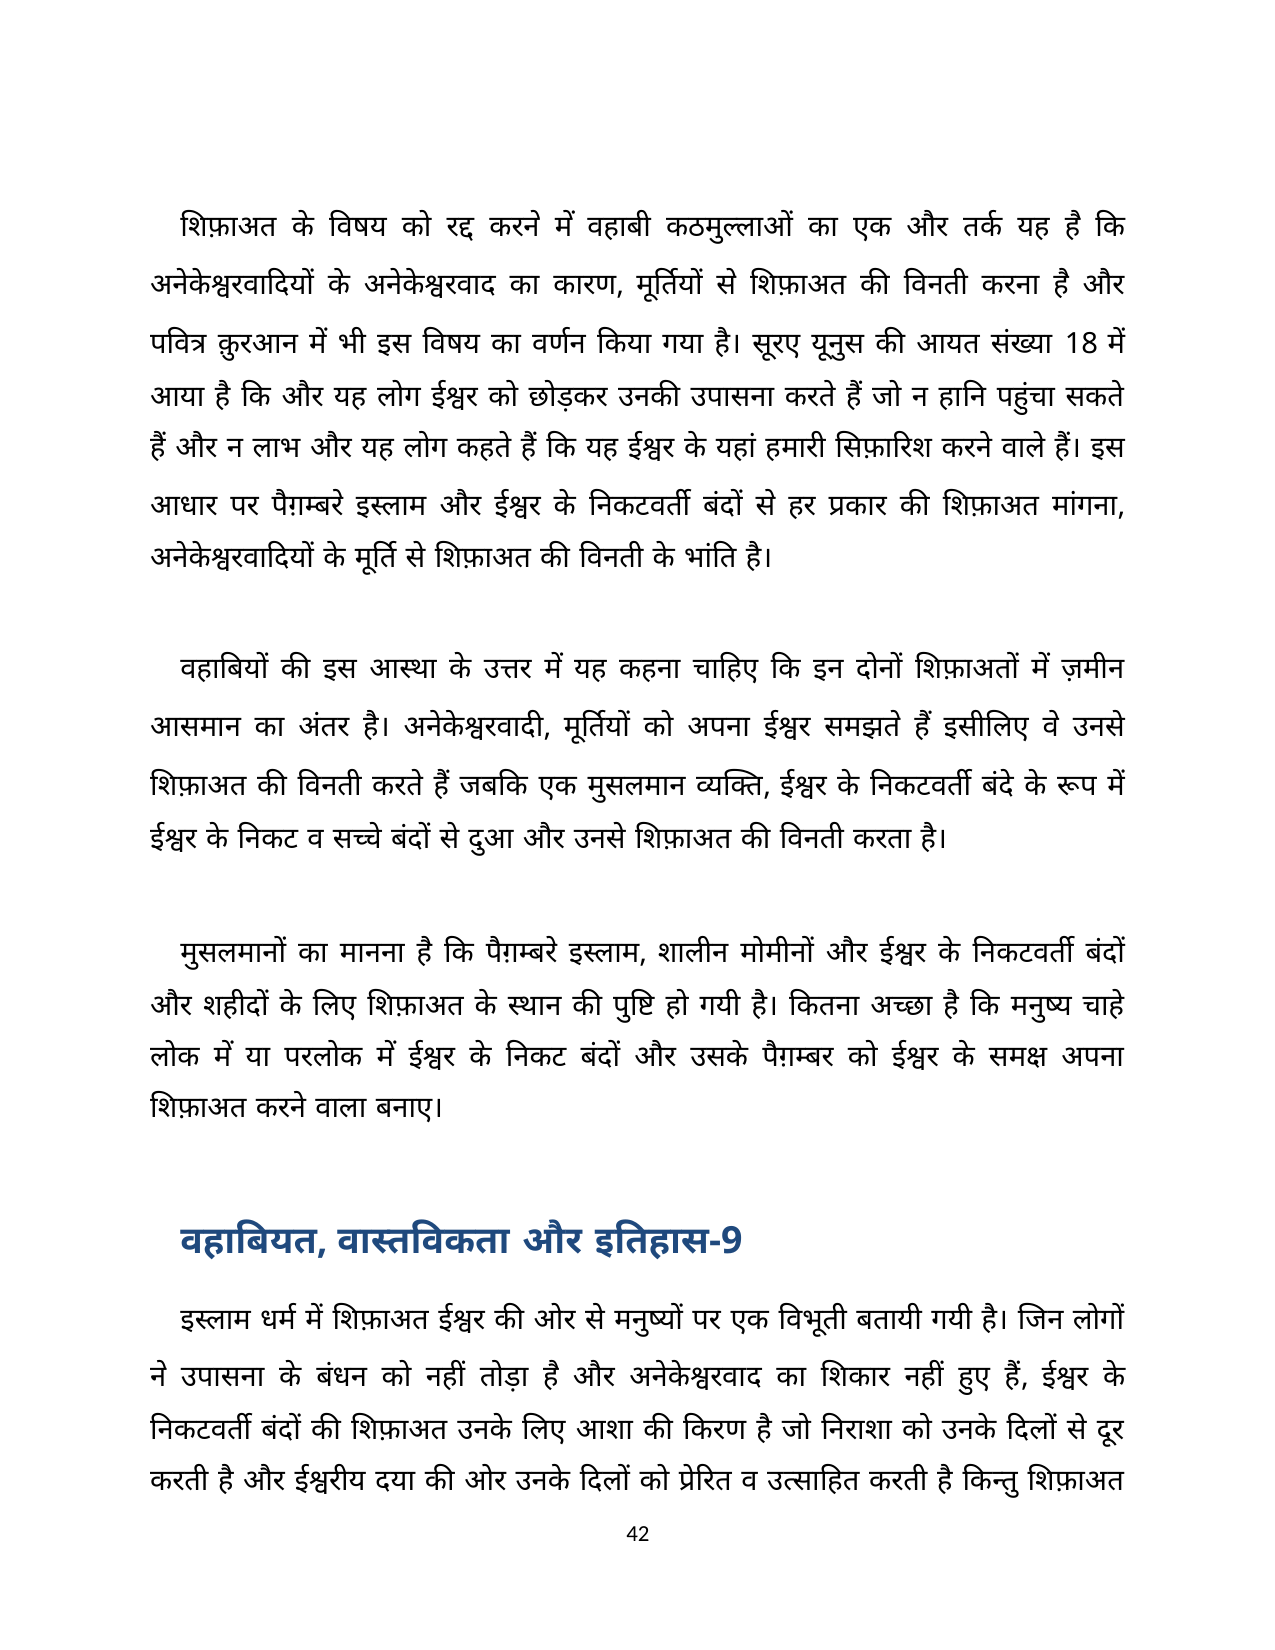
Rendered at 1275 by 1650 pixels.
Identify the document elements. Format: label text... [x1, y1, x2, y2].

text वहाबियों की इस आस्था के उत्तर में यह कहना चाहिए कि इन दोनों शिफ़ाअतों में ज़मीन आसमान का अंतर है। अनेकेश्वरवादी, मूर्तियों को अपना ईश्वर समझते हैं इसीलिए वे उनसे शिफ़ाअत की विनती करते हैं जबकि एक मुसलमान व्यक्ति, ईश्वर के निकटवर्ती बंदे के रूप में ईश्वर के निकट व सच्चे बंदों से दुआ और उनसे शिफ़ाअत की विनती करता है। [150, 651, 1125, 855]
text मुसलमानों का मानना है कि पैग़म्बरे इस्लाम, शालीन मोमीनों और ईश्वर के निकटवर्ती बंदों और शहीदों के लिए शिफ़ाअत के स्थान की पुष्टि हो गयी है। कितना अच्छा है कि मनुष्य चाहे लोक में या परलोक में ईश्वर के निकट बंदों और उसके पैग़म्बर को ईश्वर के समक्ष अपना शिफ़ाअत करने वाला बनाए। [150, 931, 1125, 1124]
subtitle वहाबियत, वास्तविकता और इतिहास-9 [150, 1213, 1125, 1264]
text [150, 1302, 1125, 1497]
text शिफ़ाअत के विषय को रद्द करने में वहाबी कठमुल्लाओं का एक और तर्क यह है कि अनेकेश्वरवादियों के अनेकेश्वरवाद का कारण, मूर्तियों से शिफ़ाअत की विनती करना है और पवित्र क़ुरआन में भी इस विषय का वर्णन किया गया है। सूरए यूनुस की आयत संख्या 18 में आया है कि और यह लोग ईश्वर को छोड़कर उनकी उपासना करते हैं जो न हानि पहुंचा सकते हैं और न लाभ और यह लोग कहते हैं कि यह ईश्वर के यहां हमारी सिफ़ारिश करने वाले हैं। इस आधार पर पैग़म्बरे इस्लाम और ईश्वर के निकटवर्ती बंदों से हर प्रकार की शिफ़ाअत मांगना, अनेकेश्वरवादियों के मूर्ति से शिफ़ाअत की विनती के भांति है। [150, 209, 1125, 575]
